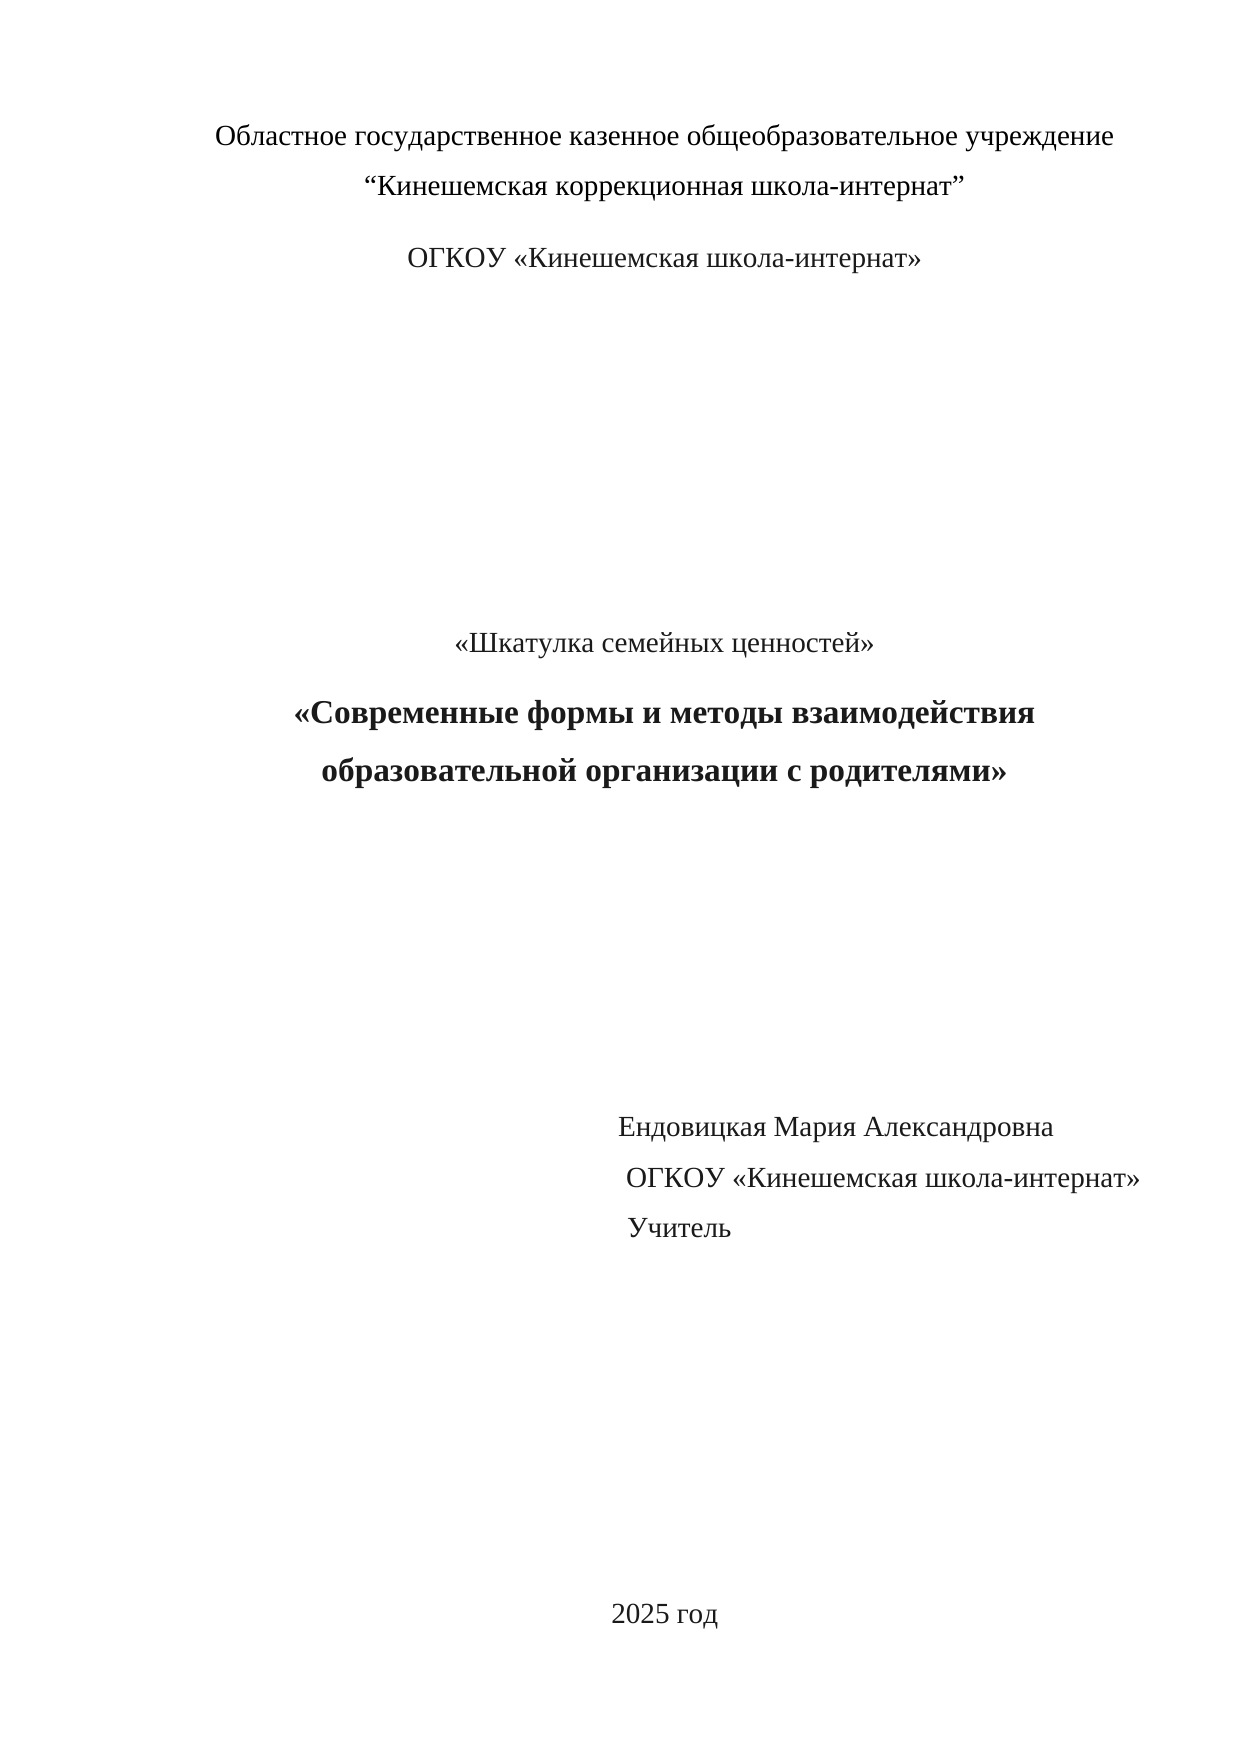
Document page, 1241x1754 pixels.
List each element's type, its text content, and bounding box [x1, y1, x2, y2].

text «Современные формы и методы взаимодействия образовательной организации с родителями» [177, 692, 1152, 788]
text Областное государственное казенное общеобразовательное учреждение “Кинешемская коррекционная школа-интернат” [177, 118, 1152, 202]
text «Шкатулка семейных ценностей» [177, 625, 1152, 659]
text Учитель [177, 1210, 1152, 1243]
text Ендовицкая Мария Александровна [177, 1109, 1152, 1143]
text 2025 год [177, 1596, 1152, 1629]
text ОГКОУ «Кинешемская школа-интернат» [177, 240, 1152, 273]
text ОГКОУ «Кинешемская школа-интернат» [177, 1160, 1152, 1193]
